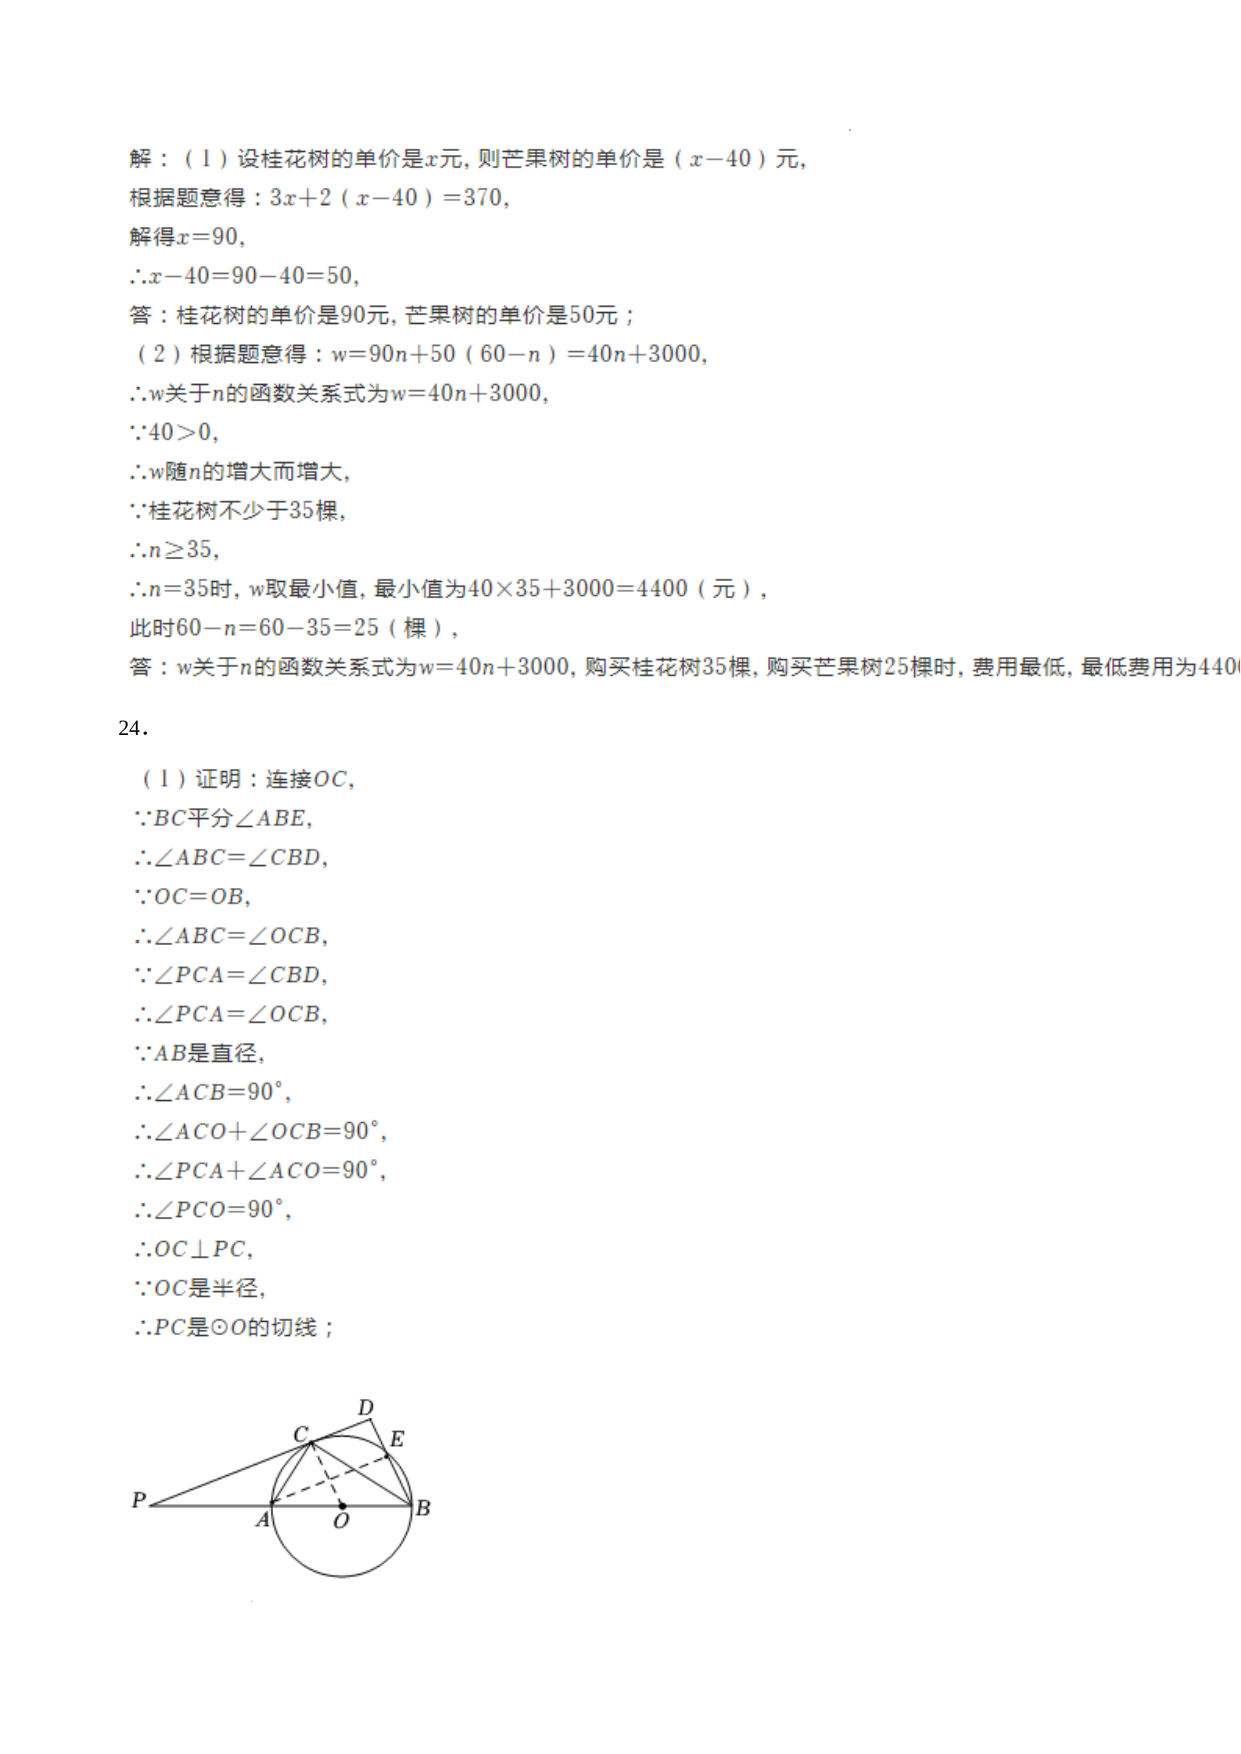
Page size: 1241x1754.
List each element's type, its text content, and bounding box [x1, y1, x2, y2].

picture [118, 1387, 450, 1588]
text 24． [118, 692, 1122, 742]
picture [123, 757, 430, 1346]
picture [118, 140, 1241, 692]
